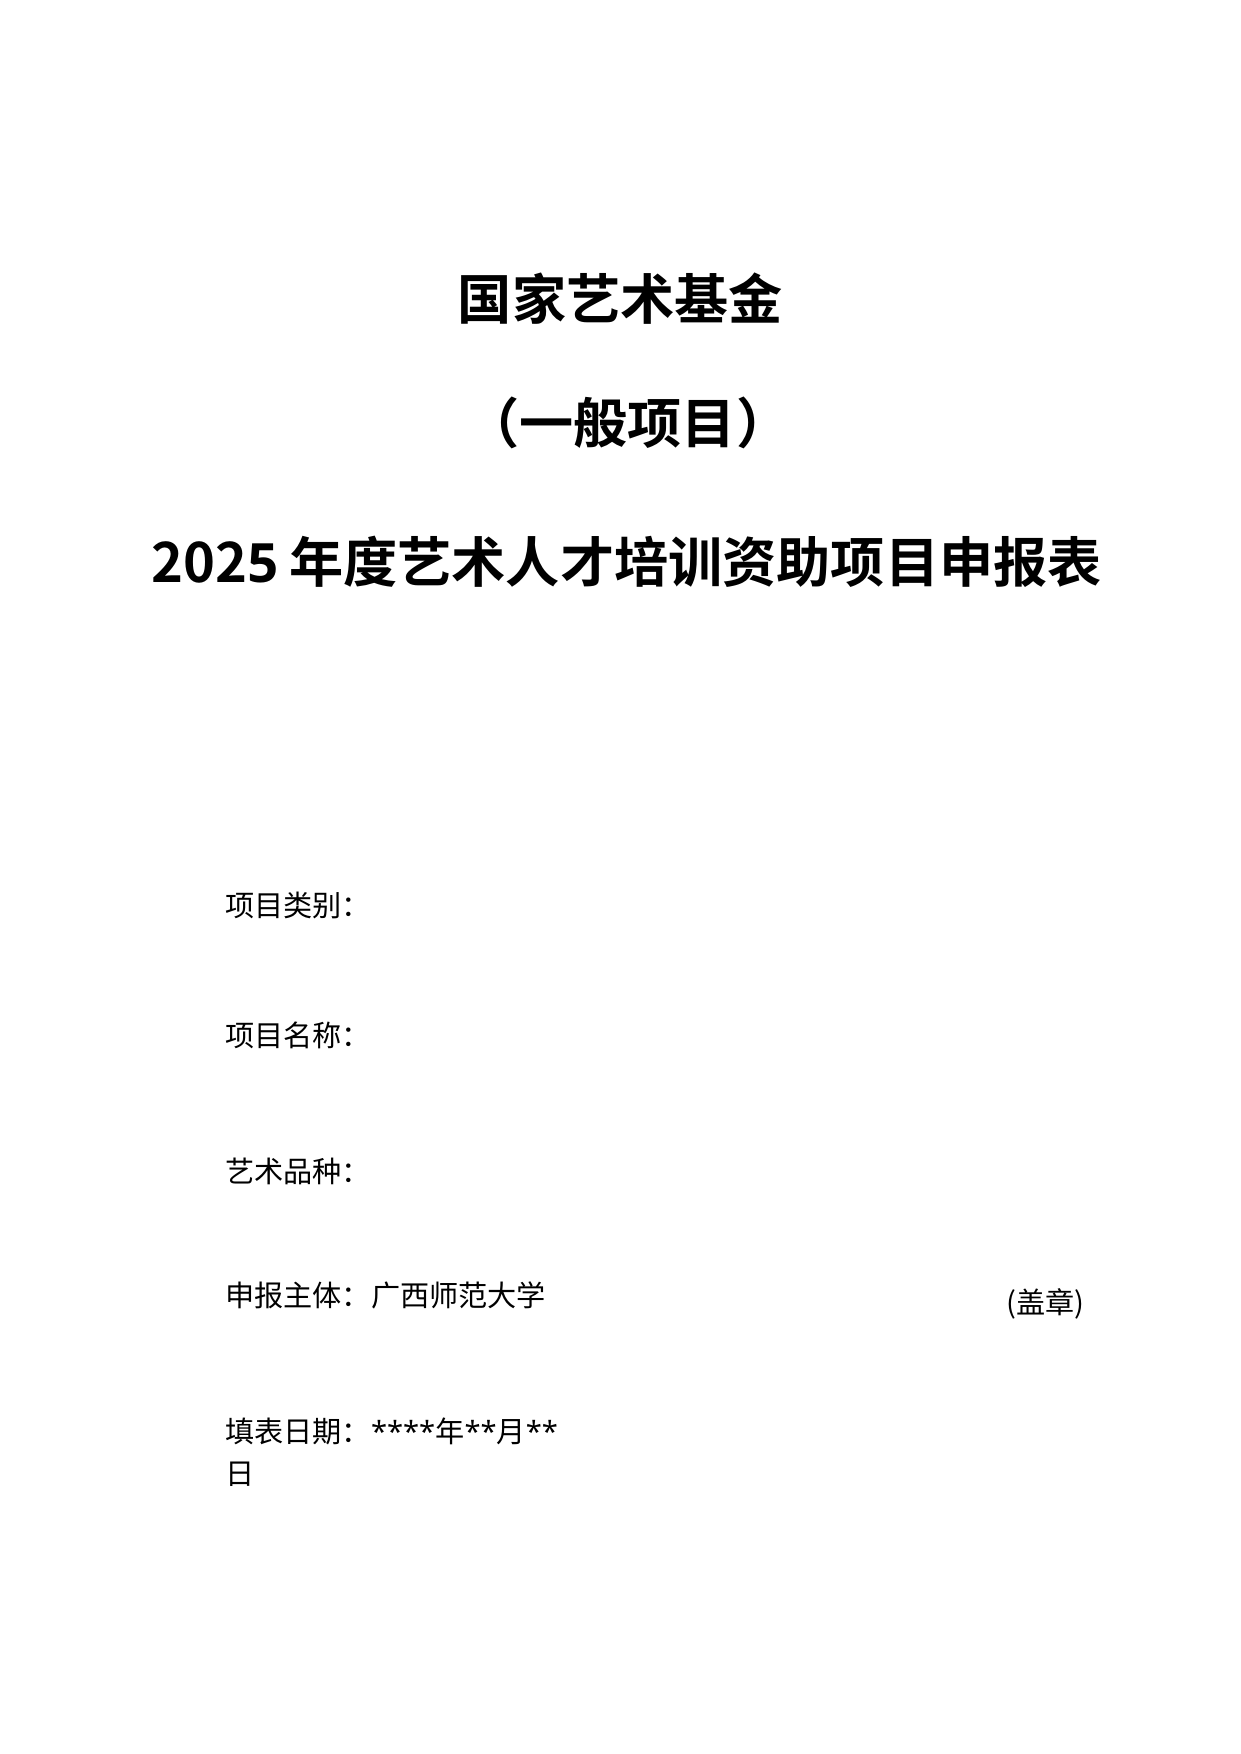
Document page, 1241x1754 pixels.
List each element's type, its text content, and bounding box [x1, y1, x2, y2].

text (盖章) [1006, 1279, 1169, 1322]
text 2025年度艺术人才培训资助项目申报表 [151, 520, 1169, 599]
text 项目名称： [225, 1012, 1169, 1055]
text 艺术品种： [225, 1149, 1169, 1191]
text 国家艺术基金 [458, 256, 1169, 335]
text 填表日期：****年**月**日 [225, 1408, 578, 1493]
text 项目类别： [225, 882, 1169, 924]
text （一般项目） [465, 381, 1169, 459]
text 申报主体：广西师范大学 [225, 1273, 578, 1315]
